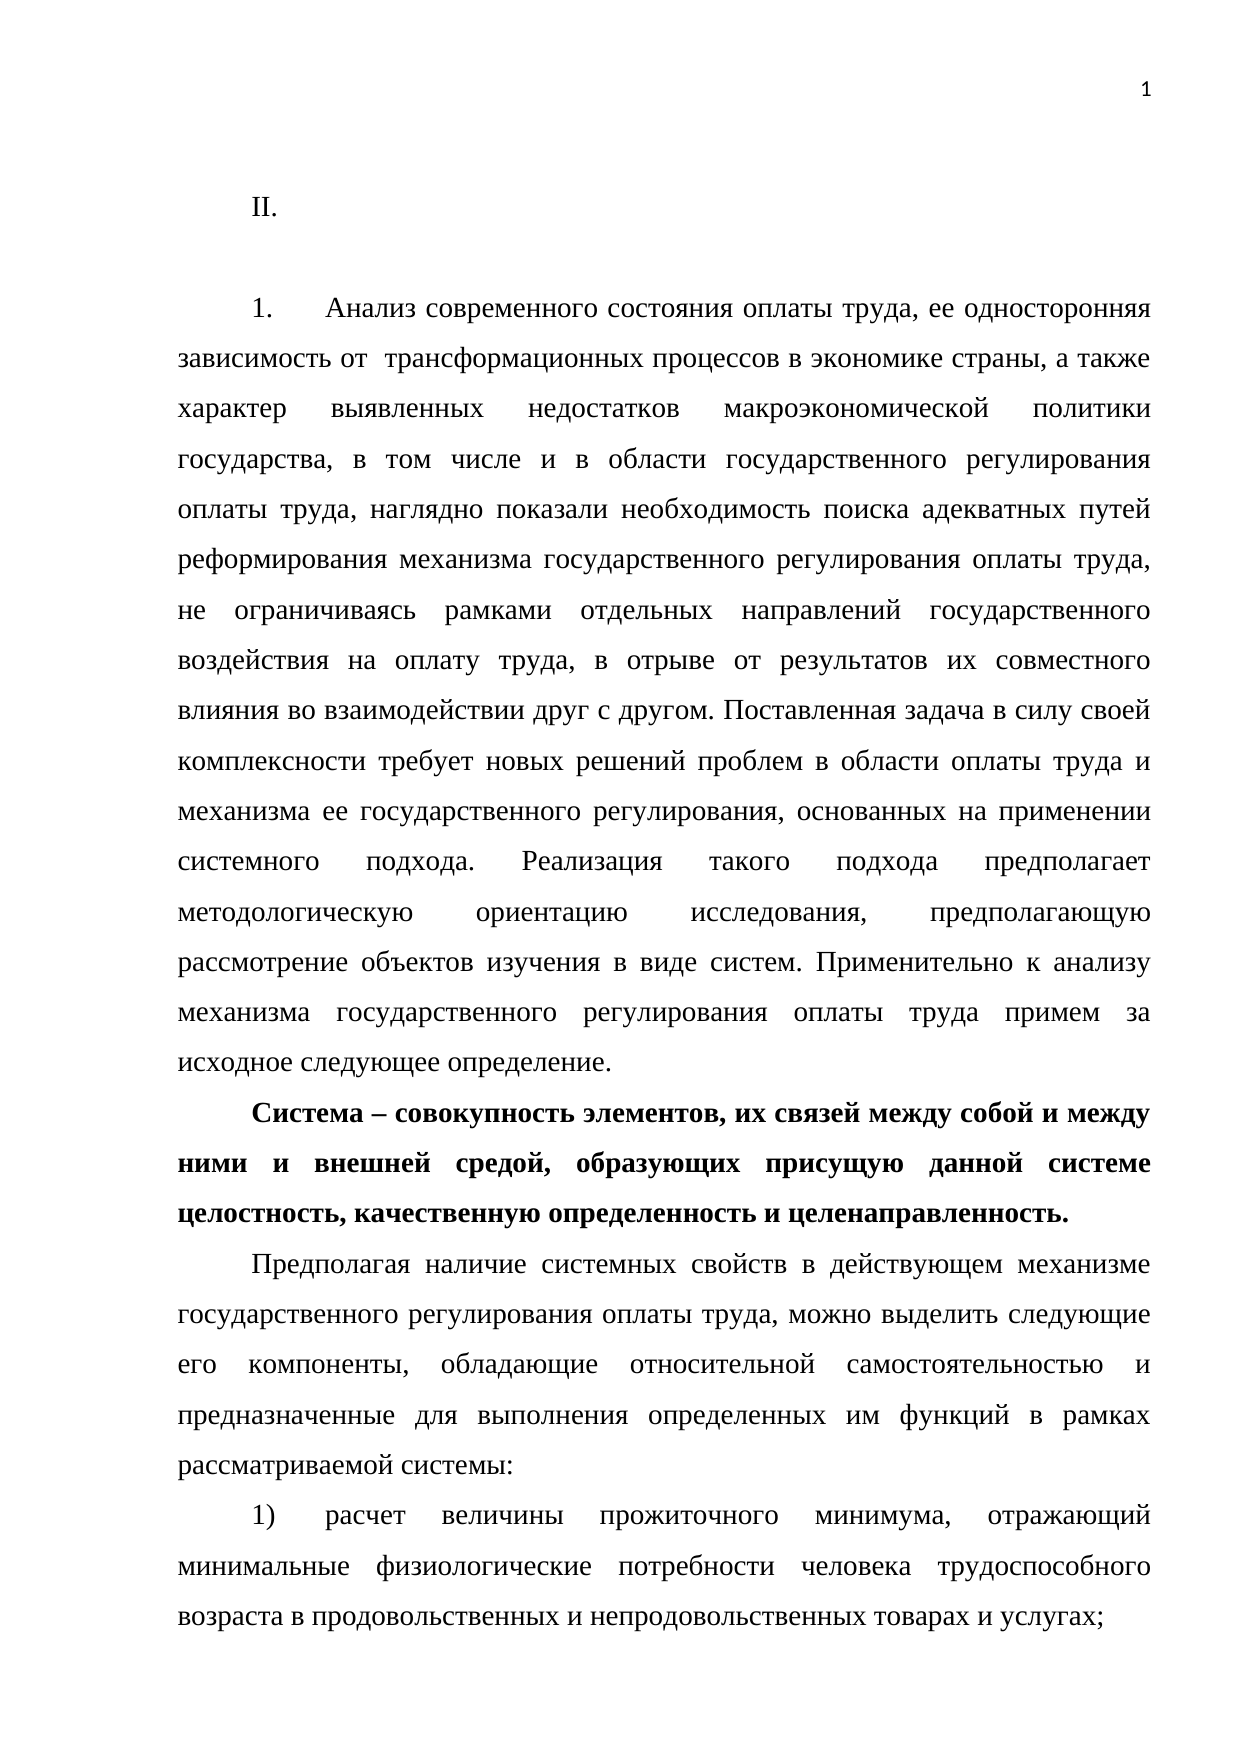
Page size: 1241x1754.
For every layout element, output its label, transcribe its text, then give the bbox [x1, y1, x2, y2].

list расчет величины прожиточного минимума, отражающий минимальные физиологические потребности человека трудоспособного возраста в продовольственных и непродовольственных товарах и услугах; [177, 1497, 1152, 1632]
list Система – совокупность элементов, их связей между собой и между ними и внешней средой, образующих присущую данной системе целостность, качественную определенность и целенаправленность. [177, 1095, 1152, 1229]
text II. [177, 189, 1152, 223]
text Предполагая наличие системных свойств в действующем механизме государственного регулирования оплаты труда, можно выделить следующие его компоненты, обладающие относительной самостоятельностью и предназначенные для выполнения определенных им функций в рамках рассматриваемой системы: [177, 1246, 1152, 1481]
list Анализ современного состояния оплаты труда, ее односторонняя зависимость от трансформационных процессов в экономике страны, а также характер выявленных недостатков макроэкономической политики государства, в том числе и в области государственного регулирования оплаты труда, наглядно показали необходимость поиска адекватных путей реформирования механизма государственного регулирования оплаты труда, не ограничиваясь рамками отдельных направлений государственного воздействия на оплату труда, в отрыве от результатов их совместного влияния во взаимодействии друг с другом. Поставленная задача в силу своей комплексности требует новых решений проблем в области оплаты труда и механизма ее государственного регулирования, основанных на применении системного подхода. Реализация такого подхода предполагает методологическую ориентацию исследования, предполагающую рассмотрение объектов изучения в виде систем. Применительно к анализу механизма государственного регулирования оплаты труда примем за исходное следующее определение. [177, 290, 1152, 1078]
